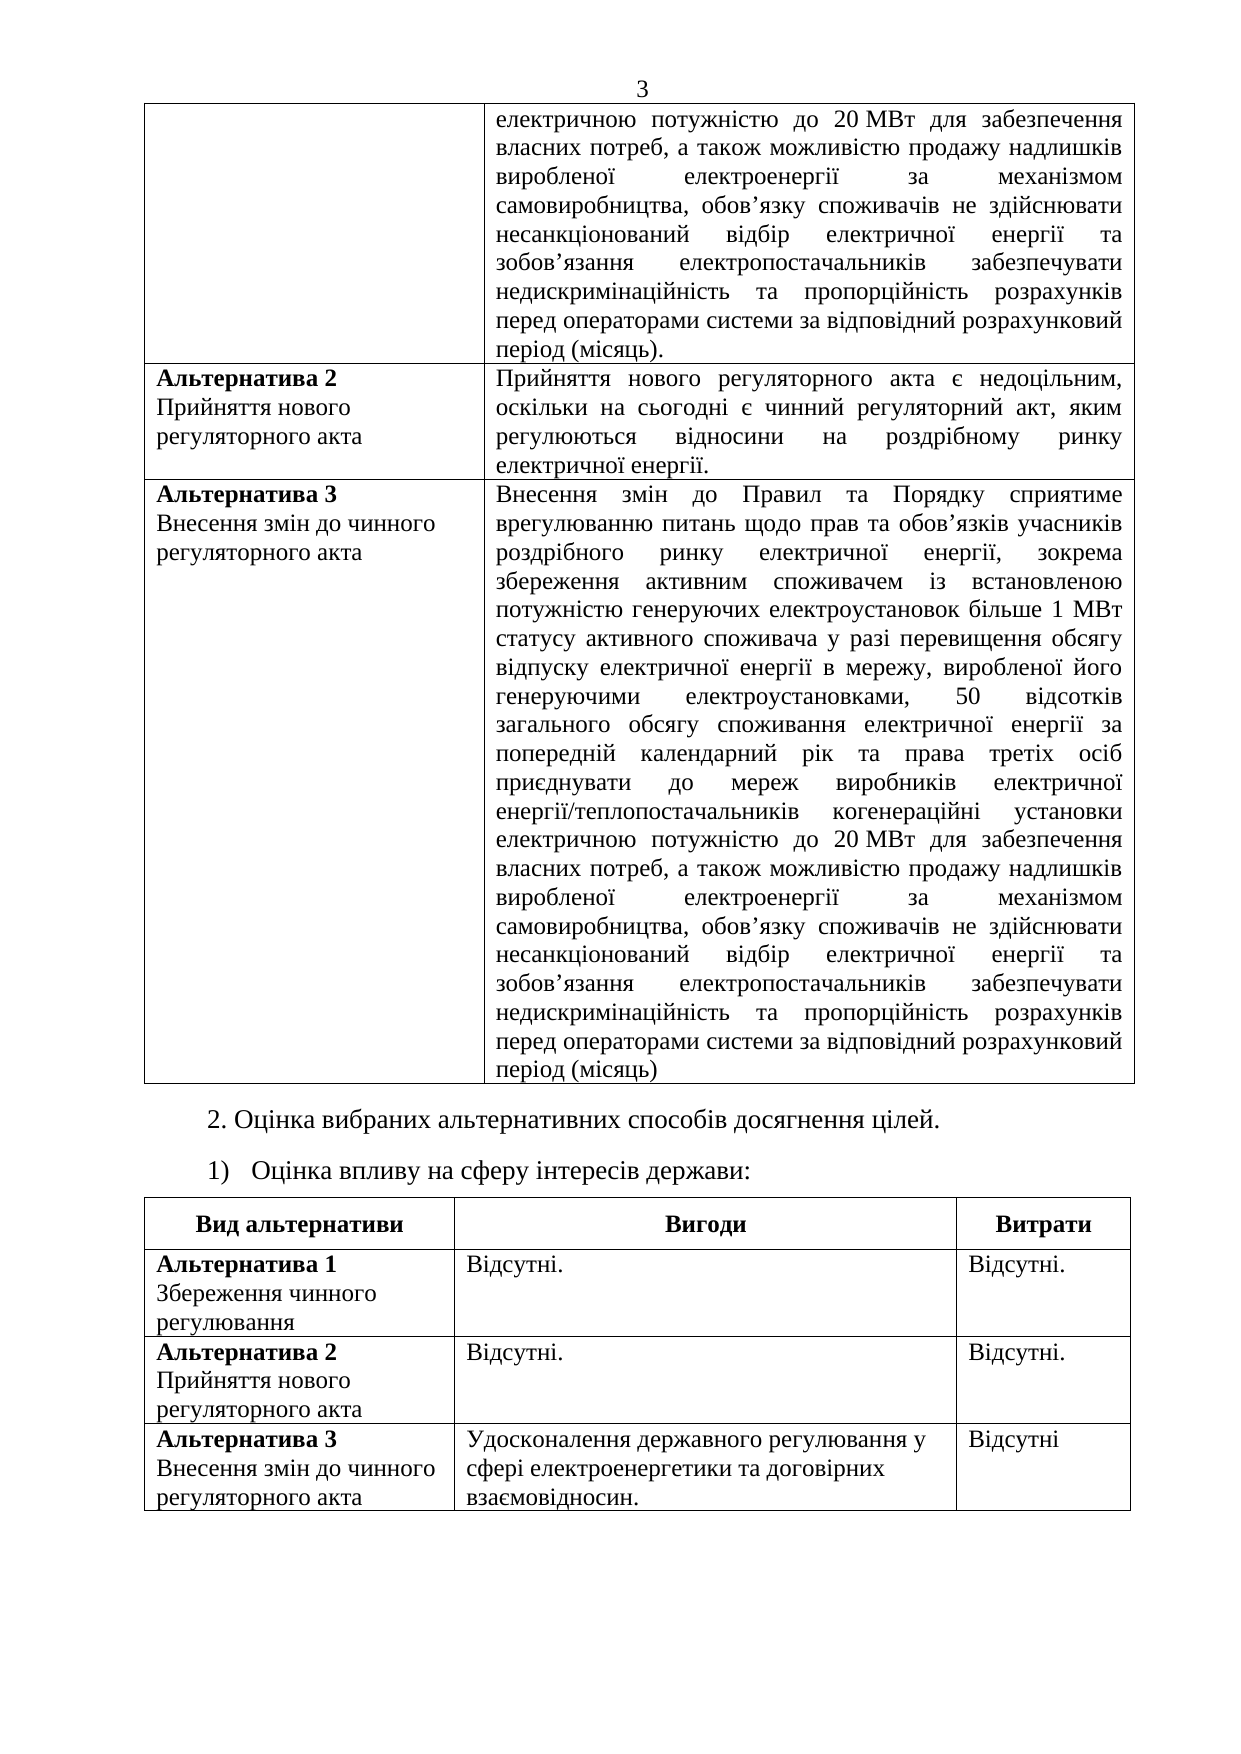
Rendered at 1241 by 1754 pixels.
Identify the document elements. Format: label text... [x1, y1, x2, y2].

table_cell Альтернатива 2 Прийняття нового регуляторного акта [145, 364, 484, 478]
table_cell Відсутні. [455, 1250, 956, 1336]
table_cell Відсутні. [455, 1337, 956, 1423]
table_header Витрати [957, 1198, 1130, 1248]
table_cell Відсутні. [957, 1337, 1130, 1423]
list Оцінка впливу на сферу інтересів держави: [133, 1154, 1152, 1185]
table_header Вигоди [455, 1198, 956, 1248]
table_header Вид альтернативи [145, 1198, 454, 1248]
table_cell Внесення змін до Правил та Порядку сприятиме врегулюванню питань щодо прав та обов’язків учасників роздрібного ринку електричної енергії, зокрема збереження активним споживачем із встановленою потужністю генеруючих електроустановок більше 1 МВт статусу активного споживача у разі перевищення обсягу відпуску електричної енергії в мережу, виробленої його генеруючими електроустановками, 50 відсотків загального обсягу споживання електричної енергії за попередній календарний рік та права третіх осіб приєднувати до мереж виробників електричної енергії/теплопостачальників когенераційні установки електричною потужністю до 20 МВт для забезпечення власних потреб, а також можливістю продажу надлишків виробленої електроенергії за механізмом самовиробництва, обов’язку споживачів не здійснювати несанкціонований відбір електричної енергії та зобов’язання електропостачальників забезпечувати недискримінаційність та пропорційність розрахунків перед операторами системи за відповідний розрахунковий період (місяць) [485, 480, 1134, 1083]
table_cell Удосконалення державного регулювання у сфері електроенергетики та договірних взаємовідносин. [455, 1424, 956, 1510]
table_cell Відсутні. [957, 1250, 1130, 1336]
table_cell Альтернатива 2 Прийняття нового регуляторного акта [145, 1337, 454, 1423]
table_cell Альтернатива 1 Збереження чинного регулювання [145, 1250, 454, 1336]
text 2. Оцінка вибраних альтернативних способів досягнення цілей. [133, 1103, 1152, 1134]
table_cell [145, 104, 484, 362]
table_cell Прийняття нового регуляторного акта є недоцільним, оскільки на сьогодні є чинний регуляторний акт, яким регулюються відносини на роздрібному ринку електричної енергії. [485, 364, 1134, 478]
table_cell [485, 104, 1134, 362]
table_cell Альтернатива 3 Внесення змін до чинного регуляторного акта [145, 480, 484, 1083]
table_cell Відсутні [957, 1424, 1130, 1510]
table_cell Альтернатива 3 Внесення змін до чинного регуляторного акта [145, 1424, 454, 1510]
